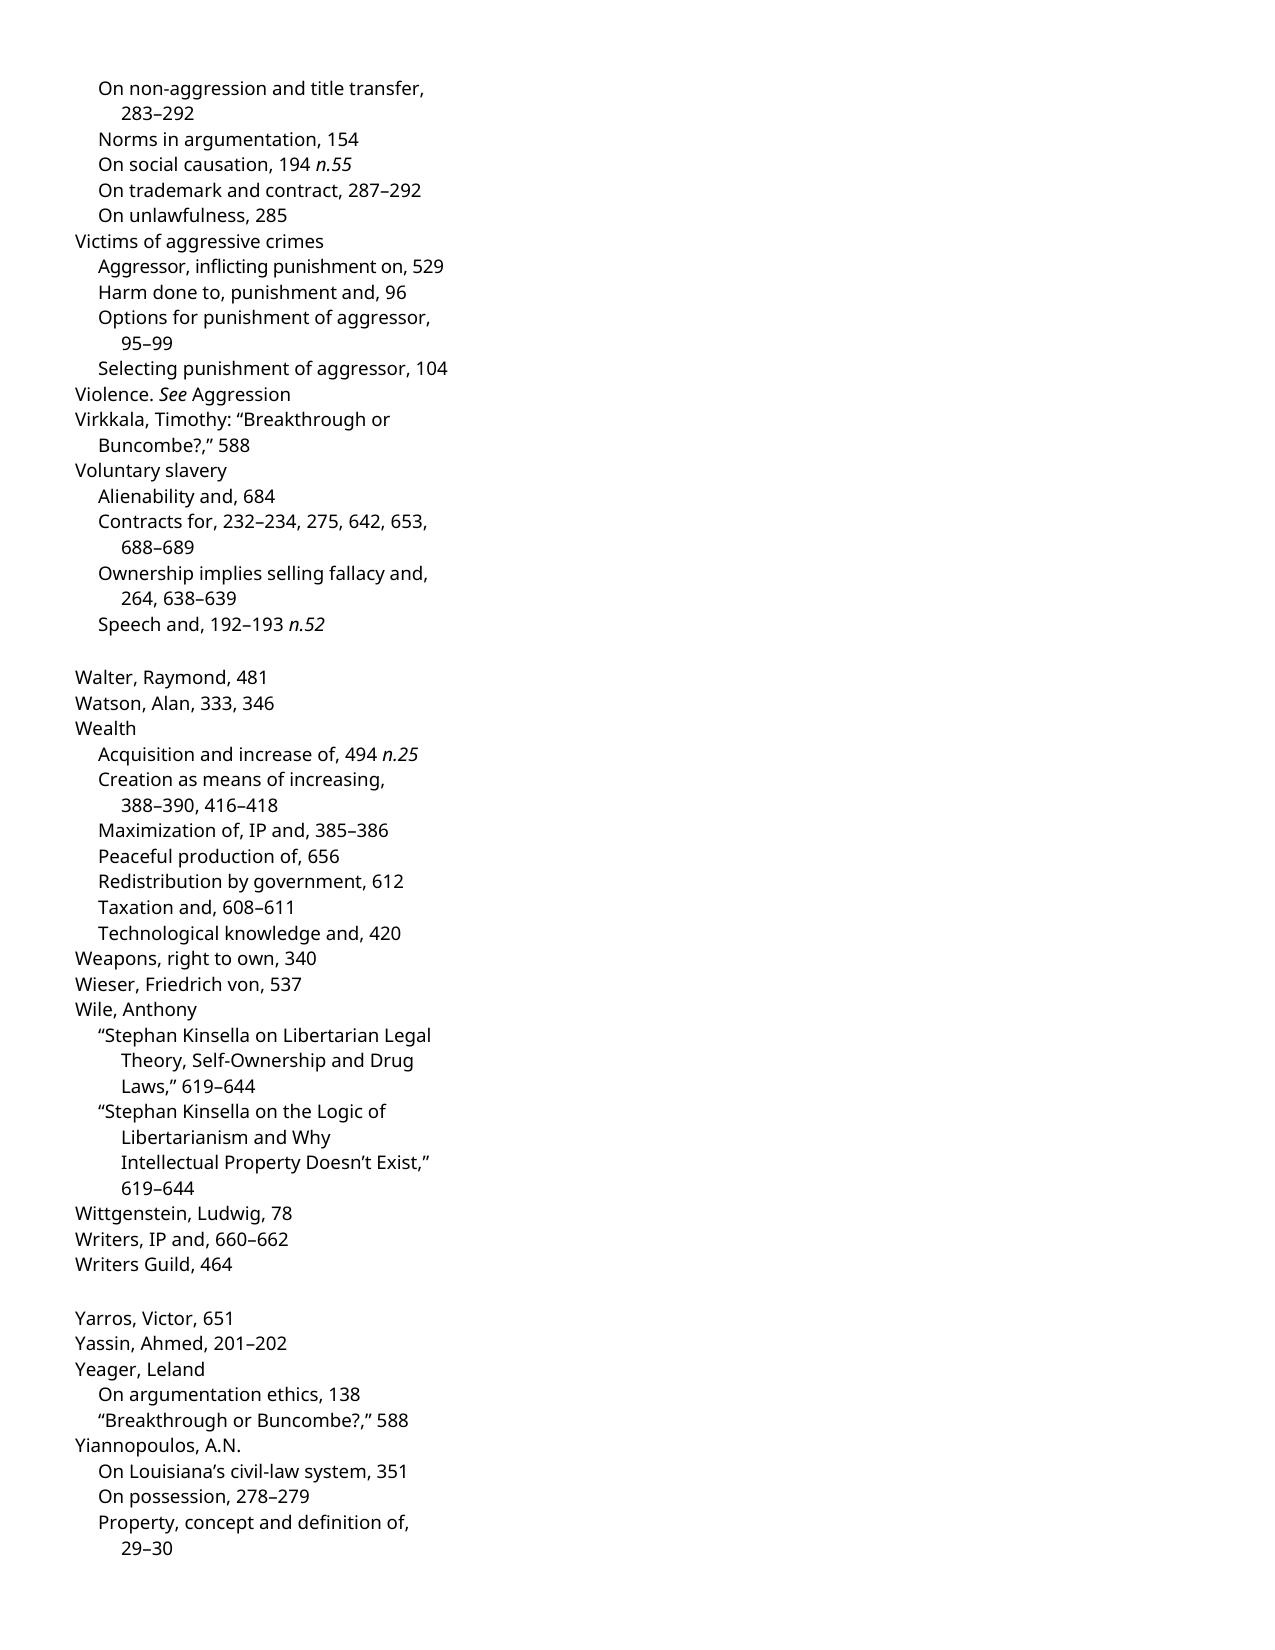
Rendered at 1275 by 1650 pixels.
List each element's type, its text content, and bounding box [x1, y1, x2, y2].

text Violence. See Aggression [75, 381, 1200, 407]
text Wile, Anthony [75, 996, 1200, 1022]
text Redistribution by government, 612 [75, 869, 1200, 894]
text Harm done to, punishment and, 96 [75, 279, 1200, 305]
text Yeager, Leland [75, 1356, 1200, 1382]
text Wittgenstein, Ludwig, 78 [75, 1201, 1200, 1226]
text Weapons, right to own, 340 [75, 945, 1200, 971]
text Walter, Raymond, 481 [75, 664, 1200, 690]
text Peaceful production of, 656 [75, 843, 1200, 869]
text Writers, IP and, 660–662 [75, 1226, 1200, 1252]
text “Stephan Kinsella on Libertarian Legal Theory, Self-Ownership and Drug Laws,” 619–644 [75, 1022, 1200, 1098]
text On unlawfulness, 285 [75, 203, 1200, 228]
text Contracts for, 232–234, 275, 642, 653, 688–689 [75, 509, 1200, 560]
text Technological knowledge and, 420 [75, 920, 1200, 945]
text Wealth [75, 716, 1200, 741]
text On argumentation ethics, 138 [75, 1382, 1200, 1407]
text Options for punishment of aggressor, 95–99 [75, 305, 1200, 356]
text Yarros, Victor, 651 [75, 1305, 1200, 1331]
text Speech and, 192–193 n.52 [75, 611, 1200, 636]
text On social causation, 194 n.55 [75, 152, 1200, 177]
text On Louisiana’s civil-law system, 351 [75, 1458, 1200, 1484]
text On trademark and contract, 287–292 [75, 177, 1200, 203]
text Property, concept and definition of, 29–30 [75, 1509, 1200, 1560]
text Wieser, Friedrich von, 537 [75, 971, 1200, 996]
text Aggressor, inflicting punishment on, 529 [75, 254, 1200, 279]
text Watson, Alan, 333, 346 [75, 690, 1200, 716]
text Yiannopoulos, A.N. [75, 1433, 1200, 1458]
text Victims of aggressive crimes [75, 228, 1200, 254]
text Taxation and, 608–611 [75, 894, 1200, 920]
text “Breakthrough or Buncombe?,” 588 [75, 1407, 1200, 1433]
text Selecting punishment of aggressor, 104 [75, 356, 1200, 381]
text Virkkala, Timothy: “Breakthrough or Buncombe?,” 588 [75, 407, 1200, 458]
text Acquisition and increase of, 494 n.25 [75, 741, 1200, 767]
text On non-aggression and title transfer, 283–292 [75, 75, 1200, 126]
text Norms in argumentation, 154 [75, 126, 1200, 152]
text Writers Guild, 464 [75, 1252, 1200, 1277]
text “Stephan Kinsella on the Logic of Libertarianism and Why Intellectual Property Doesn’t Exist,” 619–644 [75, 1098, 1200, 1201]
text Alienability and, 684 [75, 483, 1200, 509]
text Voluntary slavery [75, 458, 1200, 483]
text Creation as means of increasing, 388–390, 416–418 [75, 767, 1200, 818]
text Ownership implies selling fallacy and, 264, 638–639 [75, 560, 1200, 611]
text Maximization of, IP and, 385–386 [75, 818, 1200, 843]
text On possession, 278–279 [75, 1484, 1200, 1509]
text Yassin, Ahmed, 201–202 [75, 1331, 1200, 1356]
